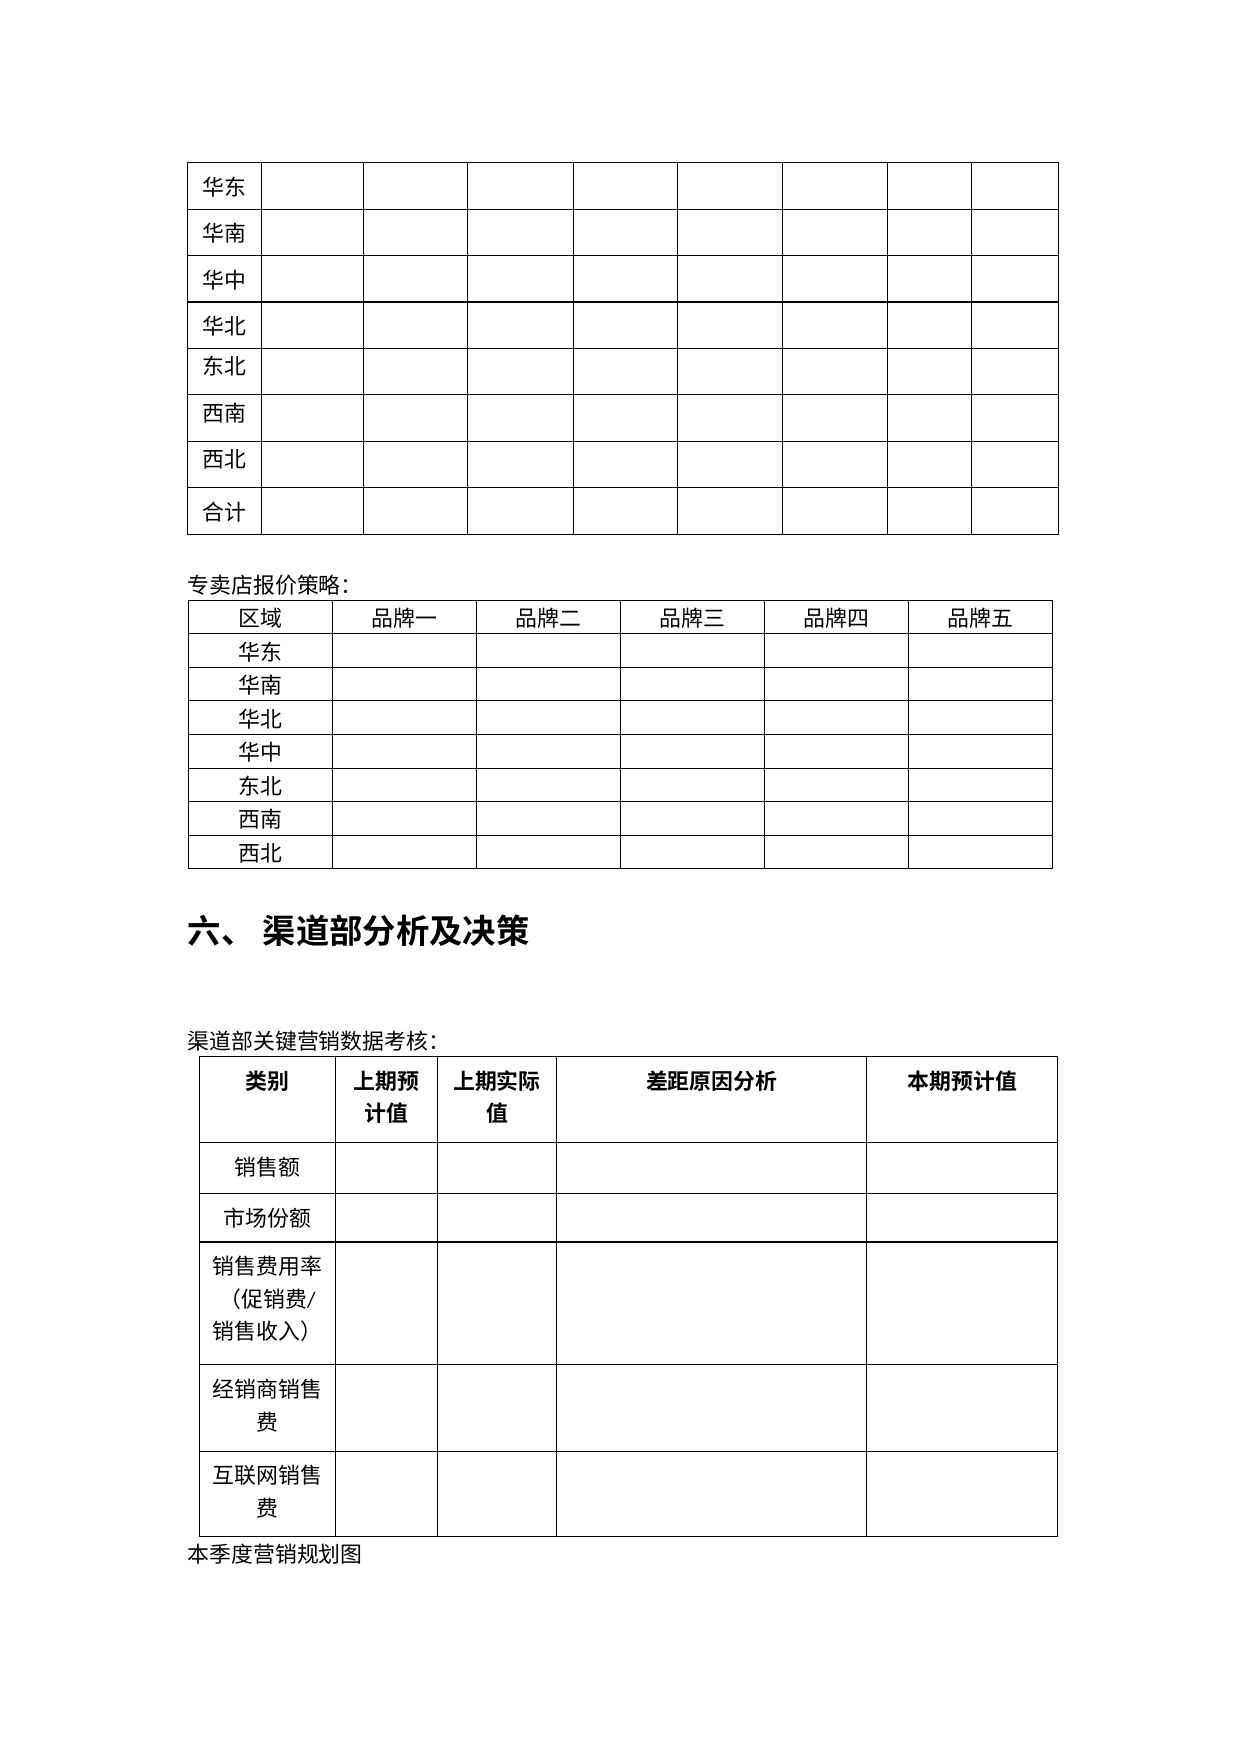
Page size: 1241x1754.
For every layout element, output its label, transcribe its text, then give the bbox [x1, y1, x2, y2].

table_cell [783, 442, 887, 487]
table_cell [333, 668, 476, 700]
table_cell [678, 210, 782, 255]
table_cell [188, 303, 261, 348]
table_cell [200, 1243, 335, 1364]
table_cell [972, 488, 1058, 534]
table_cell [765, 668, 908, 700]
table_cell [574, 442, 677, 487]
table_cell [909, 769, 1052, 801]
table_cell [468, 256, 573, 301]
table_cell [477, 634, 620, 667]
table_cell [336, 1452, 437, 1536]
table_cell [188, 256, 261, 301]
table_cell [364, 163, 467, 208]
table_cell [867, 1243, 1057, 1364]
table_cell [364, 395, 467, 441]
text 渠道部关键营销数据考核： [187, 1023, 1053, 1056]
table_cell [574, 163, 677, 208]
text 本季度营销规划图 [187, 1537, 1053, 1569]
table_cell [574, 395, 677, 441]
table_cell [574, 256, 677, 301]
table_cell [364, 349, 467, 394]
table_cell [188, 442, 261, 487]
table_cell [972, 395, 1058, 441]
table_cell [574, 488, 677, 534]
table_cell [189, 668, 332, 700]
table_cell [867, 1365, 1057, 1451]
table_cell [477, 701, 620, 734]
subtitle 渠道部分析及决策 [187, 896, 1053, 961]
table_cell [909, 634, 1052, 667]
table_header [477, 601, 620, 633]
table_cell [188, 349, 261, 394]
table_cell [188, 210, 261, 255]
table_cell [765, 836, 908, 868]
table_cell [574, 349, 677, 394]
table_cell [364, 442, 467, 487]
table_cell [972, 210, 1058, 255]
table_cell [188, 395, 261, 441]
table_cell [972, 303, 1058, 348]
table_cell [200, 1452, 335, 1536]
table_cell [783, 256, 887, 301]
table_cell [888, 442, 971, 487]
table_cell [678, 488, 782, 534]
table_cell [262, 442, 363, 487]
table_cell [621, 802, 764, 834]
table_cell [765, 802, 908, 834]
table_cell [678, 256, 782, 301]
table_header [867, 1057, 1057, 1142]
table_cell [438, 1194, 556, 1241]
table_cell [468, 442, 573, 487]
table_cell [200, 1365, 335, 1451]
text 专卖店报价策略： [187, 567, 1053, 600]
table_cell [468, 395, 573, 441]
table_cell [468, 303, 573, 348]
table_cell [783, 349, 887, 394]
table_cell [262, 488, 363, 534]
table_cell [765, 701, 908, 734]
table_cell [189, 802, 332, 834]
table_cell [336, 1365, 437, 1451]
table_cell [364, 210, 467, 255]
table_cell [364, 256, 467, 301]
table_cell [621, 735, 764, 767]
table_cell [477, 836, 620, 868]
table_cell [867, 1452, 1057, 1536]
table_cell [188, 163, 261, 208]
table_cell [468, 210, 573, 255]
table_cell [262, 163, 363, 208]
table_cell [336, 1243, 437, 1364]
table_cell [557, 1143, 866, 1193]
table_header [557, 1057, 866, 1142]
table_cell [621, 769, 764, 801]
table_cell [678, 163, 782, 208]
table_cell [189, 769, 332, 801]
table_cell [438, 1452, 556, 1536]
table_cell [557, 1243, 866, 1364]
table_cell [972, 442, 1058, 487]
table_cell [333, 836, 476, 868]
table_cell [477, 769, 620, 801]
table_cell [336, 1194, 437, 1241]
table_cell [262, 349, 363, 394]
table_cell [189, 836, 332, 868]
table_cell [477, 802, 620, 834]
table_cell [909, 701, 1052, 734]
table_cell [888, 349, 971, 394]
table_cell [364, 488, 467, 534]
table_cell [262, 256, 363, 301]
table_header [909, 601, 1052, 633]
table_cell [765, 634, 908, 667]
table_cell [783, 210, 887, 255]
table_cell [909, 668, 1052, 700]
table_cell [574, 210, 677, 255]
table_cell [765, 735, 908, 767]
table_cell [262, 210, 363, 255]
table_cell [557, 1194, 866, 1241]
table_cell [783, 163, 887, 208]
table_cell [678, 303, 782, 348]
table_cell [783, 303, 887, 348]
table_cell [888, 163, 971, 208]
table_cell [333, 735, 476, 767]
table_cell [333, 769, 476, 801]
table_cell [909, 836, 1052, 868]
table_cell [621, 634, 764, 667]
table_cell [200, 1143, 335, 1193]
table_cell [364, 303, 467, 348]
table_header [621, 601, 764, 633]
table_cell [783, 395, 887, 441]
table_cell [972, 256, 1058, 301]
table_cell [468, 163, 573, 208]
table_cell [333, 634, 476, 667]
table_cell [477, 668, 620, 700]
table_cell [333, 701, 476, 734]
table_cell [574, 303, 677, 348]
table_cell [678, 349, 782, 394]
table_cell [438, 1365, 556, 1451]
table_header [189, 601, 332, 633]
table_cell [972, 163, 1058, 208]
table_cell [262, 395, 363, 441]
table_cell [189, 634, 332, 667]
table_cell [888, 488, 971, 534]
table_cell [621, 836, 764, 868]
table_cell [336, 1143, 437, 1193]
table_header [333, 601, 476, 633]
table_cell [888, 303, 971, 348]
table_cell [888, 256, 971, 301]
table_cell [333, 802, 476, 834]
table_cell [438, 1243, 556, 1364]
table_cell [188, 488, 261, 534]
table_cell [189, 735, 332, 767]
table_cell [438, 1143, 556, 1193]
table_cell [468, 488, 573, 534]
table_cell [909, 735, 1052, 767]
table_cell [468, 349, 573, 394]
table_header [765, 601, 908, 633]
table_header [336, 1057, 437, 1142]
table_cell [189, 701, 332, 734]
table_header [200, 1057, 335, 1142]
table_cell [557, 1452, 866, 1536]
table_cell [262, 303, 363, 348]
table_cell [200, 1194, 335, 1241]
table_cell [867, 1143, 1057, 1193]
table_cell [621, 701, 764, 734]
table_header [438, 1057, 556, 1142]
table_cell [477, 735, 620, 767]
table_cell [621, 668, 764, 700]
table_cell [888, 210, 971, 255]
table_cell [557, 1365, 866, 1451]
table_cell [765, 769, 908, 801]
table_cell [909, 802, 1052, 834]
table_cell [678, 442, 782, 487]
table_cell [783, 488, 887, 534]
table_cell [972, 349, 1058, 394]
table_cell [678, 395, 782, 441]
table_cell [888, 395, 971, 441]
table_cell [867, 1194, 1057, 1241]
